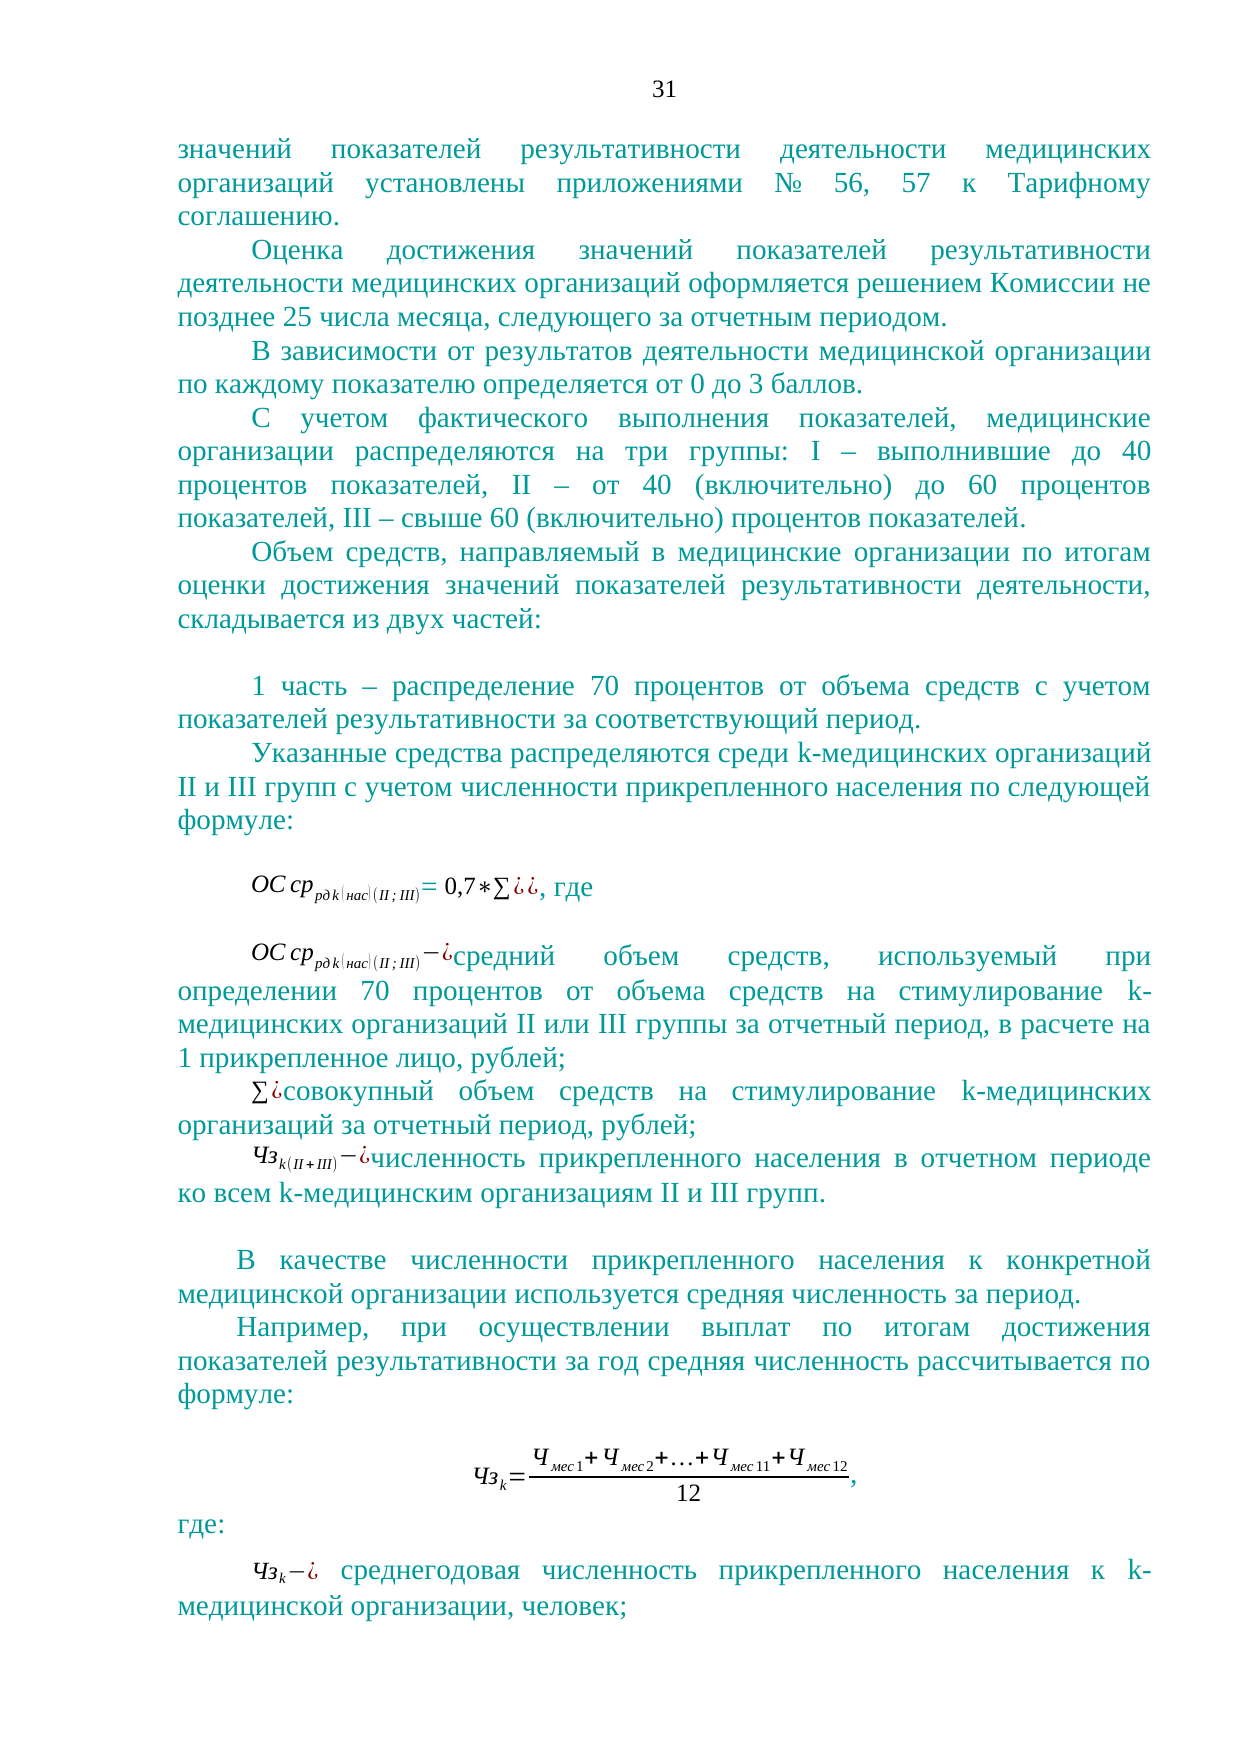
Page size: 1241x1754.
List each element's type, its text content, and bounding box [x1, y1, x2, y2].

text Например, при осуществлении выплат по итогам достижения показателей результативности за год средняя численность рассчитывается по формуле: [177, 1309, 1152, 1410]
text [177, 131, 1152, 232]
text Объем средств, направляемый в медицинские организации по итогам оценки достижения значений показателей результативности деятельности, складывается из двух частей: [177, 534, 1152, 634]
text 1 часть – распределение 70 процентов от объема средств с учетом показателей результативности за соответствующий период. [177, 668, 1152, 735]
text совокупный объем средств на стимулирование k-медицинских организаций за отчетный период, рублей; [177, 1073, 1152, 1141]
text В зависимости от результатов деятельности медицинской организации по каждому показателю определяется от 0 до 3 баллов. [177, 333, 1152, 400]
text Оценка достижения значений показателей результативности деятельности медицинских организаций оформляется решением Комиссии не позднее 25 числа месяца, следующего за отчетным периодом. [177, 232, 1152, 333]
text = , где [177, 869, 1152, 904]
text численность прикрепленного населения в отчетном периоде ко всем k-медицинским организациям II и III групп. [177, 1141, 1152, 1209]
text средний объем средств, используемый при определении 70 процентов от объема средств на стимулирование k-медицинских организаций II или III группы за отчетный период, в расчете на 1 прикрепленное лицо, рублей; [177, 938, 1152, 1073]
text С учетом фактического выполнения показателей, медицинские организации распределяются на три группы: I – выполнившие до 40 процентов показателей, II – от 40 (включительно) до 60 процентов показателей, III – свыше 60 (включительно) процентов показателей. [177, 400, 1152, 534]
text среднегодовая численность прикрепленного населения к k- медицинской организации, человек; [177, 1552, 1152, 1622]
text Указанные средства распределяются среди k-медицинских организаций II и III групп с учетом численности прикрепленного населения по следующей формуле: [177, 735, 1152, 836]
text , [177, 1443, 1152, 1506]
text В качестве численности прикрепленного населения к конкретной медицинской организации используется средняя численность за период. [177, 1242, 1152, 1309]
text где: [177, 1506, 1152, 1540]
